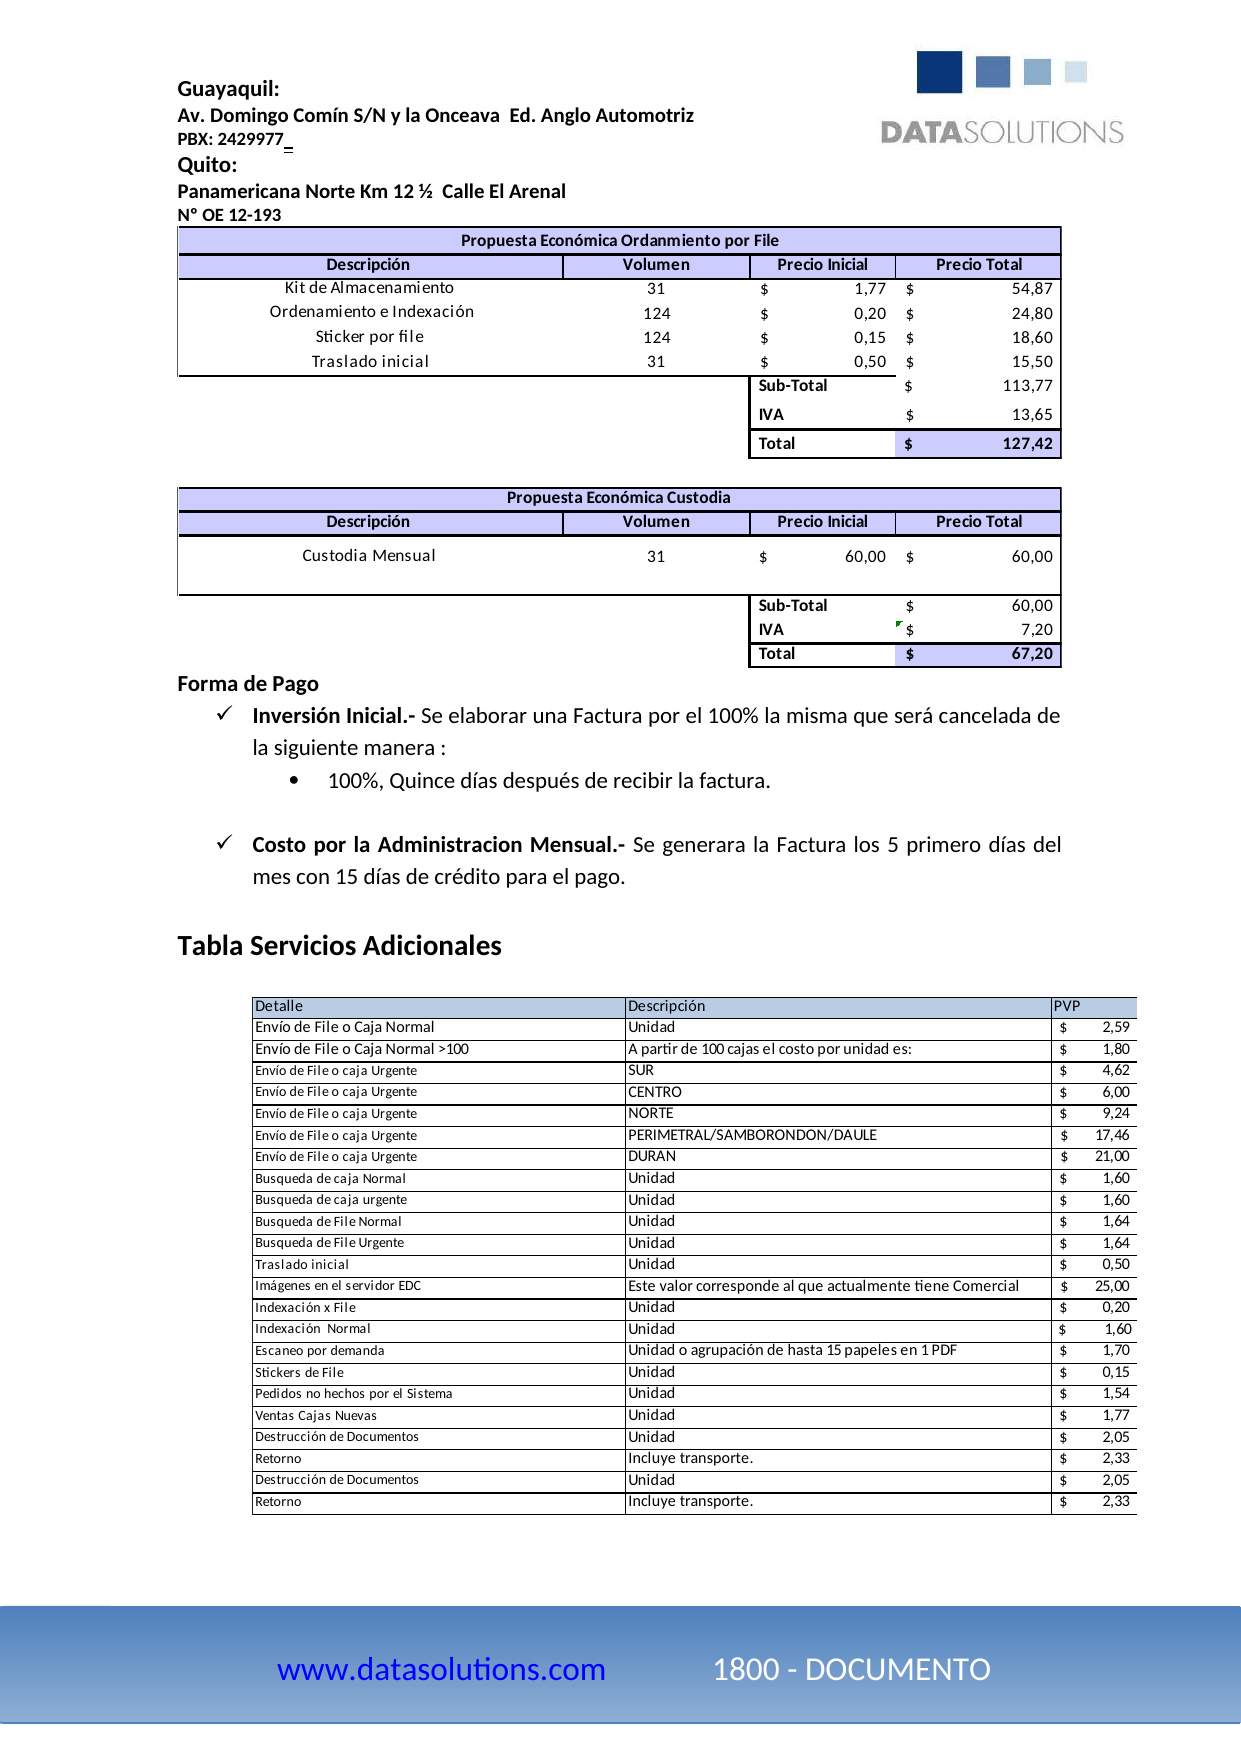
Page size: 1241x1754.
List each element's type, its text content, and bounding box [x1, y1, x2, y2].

list 100%, Quince días después de recibir la factura. [290, 766, 1063, 794]
list Inversión Inicial.- Se elaborar una Factura por el 100% la misma que será cancelada de la siguiente manera : [215, 701, 1063, 762]
picture [846, 31, 1166, 163]
list Costo por la Administracion Mensual.- Se generara la Factura los 5 primero días del mes con 15 días de crédito para el pago. [215, 830, 1063, 890]
text Tabla Servicios Adicionales [177, 927, 1063, 962]
text Forma de Pago [177, 669, 1063, 697]
